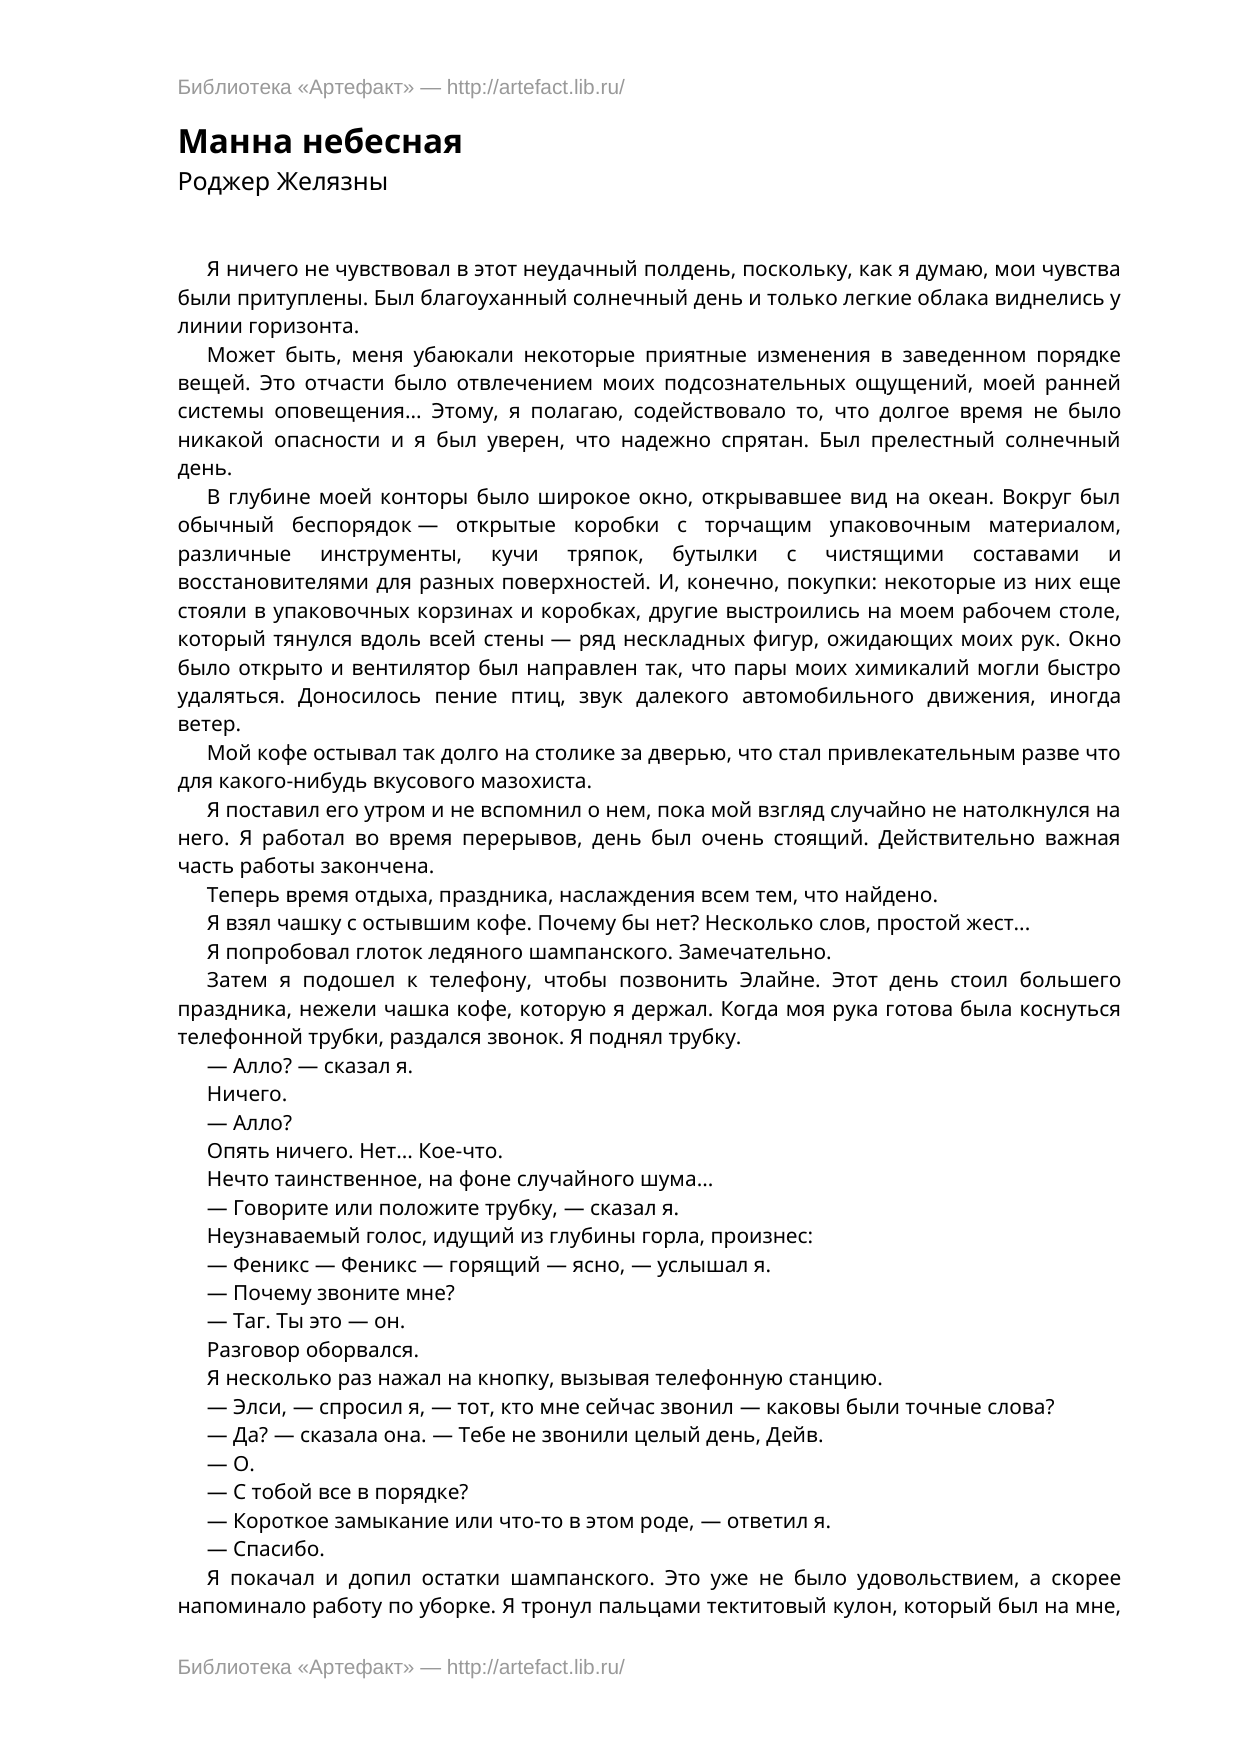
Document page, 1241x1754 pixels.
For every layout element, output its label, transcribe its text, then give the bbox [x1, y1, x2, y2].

text Я ничего не чувствовал в этот неудачный полдень, поскольку, как я думаю, мои чувства были притуплены. Был благоуханный солнечный день и только легкие облака виднелись у линии горизонта. [177, 254, 1122, 340]
text — Феникс — Феникс — горящий — ясно, — услышал я. [177, 1250, 1122, 1278]
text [177, 1563, 1122, 1619]
text Мой кофе остывал так долго на столике за дверью, что стал привлекательным разве что для какого-нибудь вкусового мазохиста. [177, 738, 1122, 795]
text — Спасибо. [177, 1534, 1122, 1563]
text Опять ничего. Нет... Кое-что. [177, 1136, 1122, 1164]
text — С тобой все в порядке? [177, 1477, 1122, 1506]
text — Короткое замыкание или что-то в этом роде, — ответил я. [177, 1506, 1122, 1534]
subtitle Манна небесная [177, 118, 1122, 163]
text Теперь время отдыха, праздника, наслаждения всем тем, что найдено. [177, 880, 1122, 908]
text — Таг. Ты это — он. [177, 1307, 1122, 1335]
text Ничего. [177, 1079, 1122, 1108]
text — Элси, — спросил я, — тот, кто мне сейчас звонил — каковы были точные слова? [177, 1392, 1122, 1420]
text — Да? — сказала она. — Тебе не звонили целый день, Дейв. [177, 1420, 1122, 1449]
text — Алло? — сказал я. [177, 1051, 1122, 1079]
text Я поставил его утром и не вспомнил о нем, пока мой взгляд случайно не натолкнулся на него. Я работал во время перерывов, день был очень стоящий. Действительно важная часть работы закончена. [177, 795, 1122, 880]
text — Алло? [177, 1108, 1122, 1136]
text Разговор оборвался. [177, 1335, 1122, 1363]
text — Почему звоните мне? [177, 1278, 1122, 1307]
text Я попробовал глоток ледяного шампанского. Замечательно. [177, 937, 1122, 965]
text — О. [177, 1449, 1122, 1477]
text — Говорите или положите трубку, — сказал я. [177, 1193, 1122, 1221]
text Неузнаваемый голос, идущий из глубины горла, произнес: [177, 1221, 1122, 1250]
text Может быть, меня убаюкали некоторые приятные изменения в заведенном порядке вещей. Это отчасти было отвлечением моих подсознательных ощущений, моей ранней системы оповещения... Этому, я полагаю, содействовало то, что долгое время не было никакой опасности и я был уверен, что надежно спрятан. Был прелестный солнечный день. [177, 340, 1122, 482]
subtitle Роджер Желязны [177, 163, 1122, 198]
text В глубине моей конторы было широкое окно, открывавшее вид на океан. Вокруг был обычный беспорядок — открытые коробки с торчащим упаковочным материалом, различные инструменты, кучи тряпок, бутылки с чистящими составами и восстановителями для разных поверхностей. И, конечно, покупки: некоторые из них еще стояли в упаковочных корзинах и коробках, другие выстроились на моем рабочем столе, который тянулся вдоль всей стены — ряд нескладных фигур, ожидающих моих рук. Окно было открыто и вентилятор был направлен так, что пары моих химикалий могли быстро удаляться. Доносилось пение птиц, звук далекого автомобильного движения, иногда ветер. [177, 482, 1122, 738]
text Я несколько раз нажал на кнопку, вызывая телефонную станцию. [177, 1363, 1122, 1392]
text Нечто таинственное, на фоне случайного шума... [177, 1164, 1122, 1193]
text Затем я подошел к телефону, чтобы позвонить Элайне. Этот день стоил большего праздника, нежели чашка кофе, которую я держал. Когда моя рука готова была коснуться телефонной трубки, раздался звонок. Я поднял трубку. [177, 965, 1122, 1051]
text Я взял чашку с остывшим кофе. Почему бы нет? Несколько слов, простой жест... [177, 908, 1122, 937]
